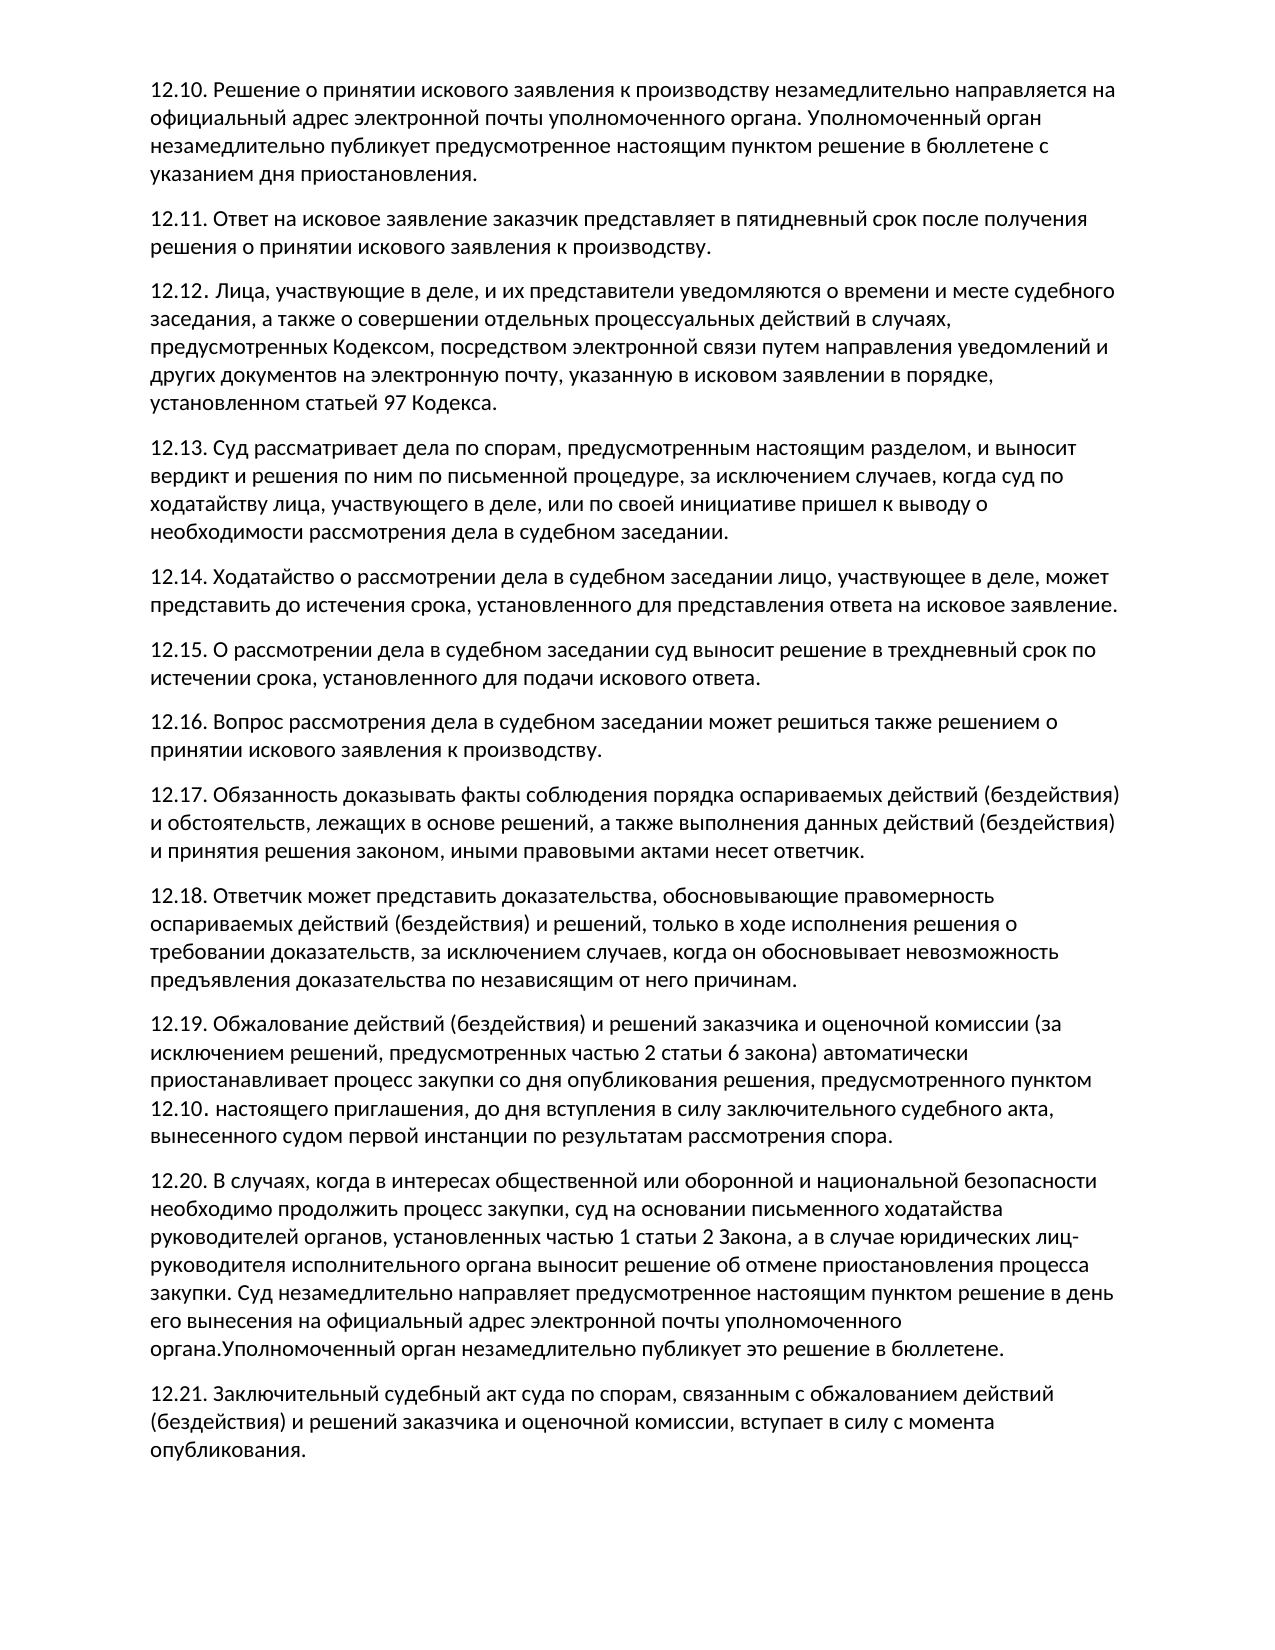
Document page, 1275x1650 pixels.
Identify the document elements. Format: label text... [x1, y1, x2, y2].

text 12.15. О рассмотрении дела в судебном заседании суд выносит решение в трехдневный срок по истечении срока, установленного для подачи искового ответа. [150, 635, 1125, 691]
text 12.10. Решение о принятии искового заявления к производству незамедлительно направляется на официальный адрес электронной почты уполномоченного органа. Уполномоченный орган незамедлительно публикует предусмотренное настоящим пунктом решение в бюллетене с указанием дня приостановления. [150, 75, 1125, 187]
text 12.20. В случаях, когда в интересах общественной или оборонной и национальной безопасности необходимо продолжить процесс закупки, суд на основании письменного ходатайства руководителей органов, установленных частью 1 статьи 2 Закона, а в случае юридических лиц-руководителя исполнительного органа выносит решение об отмене приостановления процесса закупки. Суд незамедлительно направляет предусмотренное настоящим пунктом решение в день его вынесения на официальный адрес электронной почты уполномоченного органа.Уполномоченный орган незамедлительно публикует это решение в бюллетене. [150, 1166, 1125, 1362]
text 12.13. Суд рассматривает дела по спорам, предусмотренным настоящим разделом, и выносит вердикт и решения по ним по письменной процедуре, за исключением случаев, когда суд по ходатайству лица, участвующего в деле, или по своей инициативе пришел к выводу о необходимости рассмотрения дела в судебном заседании. [150, 433, 1125, 545]
text 12.11. Ответ на исковое заявление заказчик представляет в пятидневный срок после получения решения о принятии искового заявления к производству. [150, 204, 1125, 260]
text 12.16. Вопрос рассмотрения дела в судебном заседании может решиться также решением о принятии искового заявления к производству. [150, 707, 1125, 763]
text 12.14. Ходатайство о рассмотрении дела в судебном заседании лицо, участвующее в деле, может представить до истечения срока, установленного для представления ответа на исковое заявление. [150, 562, 1125, 618]
text 12.21. Заключительный судебный акт суда по спорам, связанным с обжалованием действий (бездействия) и решений заказчика и оценочной комиссии, вступает в силу с момента опубликования. [150, 1379, 1125, 1463]
text 12.12․ Лица, участвующие в деле, и их представители уведомляются о времени и месте судебного заседания, а также о совершении отдельных процессуальных действий в случаях, предусмотренных Кодексом, посредством электронной связи путем направления уведомлений и других документов на электронную почту, указанную в исковом заявлении в порядке, установленном статьей 97 Кодекса. [150, 276, 1125, 417]
text 12.19. Обжалование действий (бездействия) и решений заказчика и оценочной комиссии (за исключением решений, предусмотренных частью 2 статьи 6 закона) автоматически приостанавливает процесс закупки со дня опубликования решения, предусмотренного пунктом 12.10․ настоящего приглашения, до дня вступления в силу заключительного судебного акта, вынесенного судом первой инстанции по результатам рассмотрения спора. [150, 1009, 1125, 1150]
text 12.18. Ответчик может представить доказательства, обосновывающие правомерность оспариваемых действий (бездействия) и решений, только в ходе исполнения решения о требовании доказательств, за исключением случаев, когда он обосновывает невозможность предъявления доказательства по независящим от него причинам. [150, 881, 1125, 993]
text 12.17. Обязанность доказывать факты соблюдения порядка оспариваемых действий (бездействия) и обстоятельств, лежащих в основе решений, а также выполнения данных действий (бездействия) и принятия решения законом, иными правовыми актами несет ответчик. [150, 780, 1125, 864]
